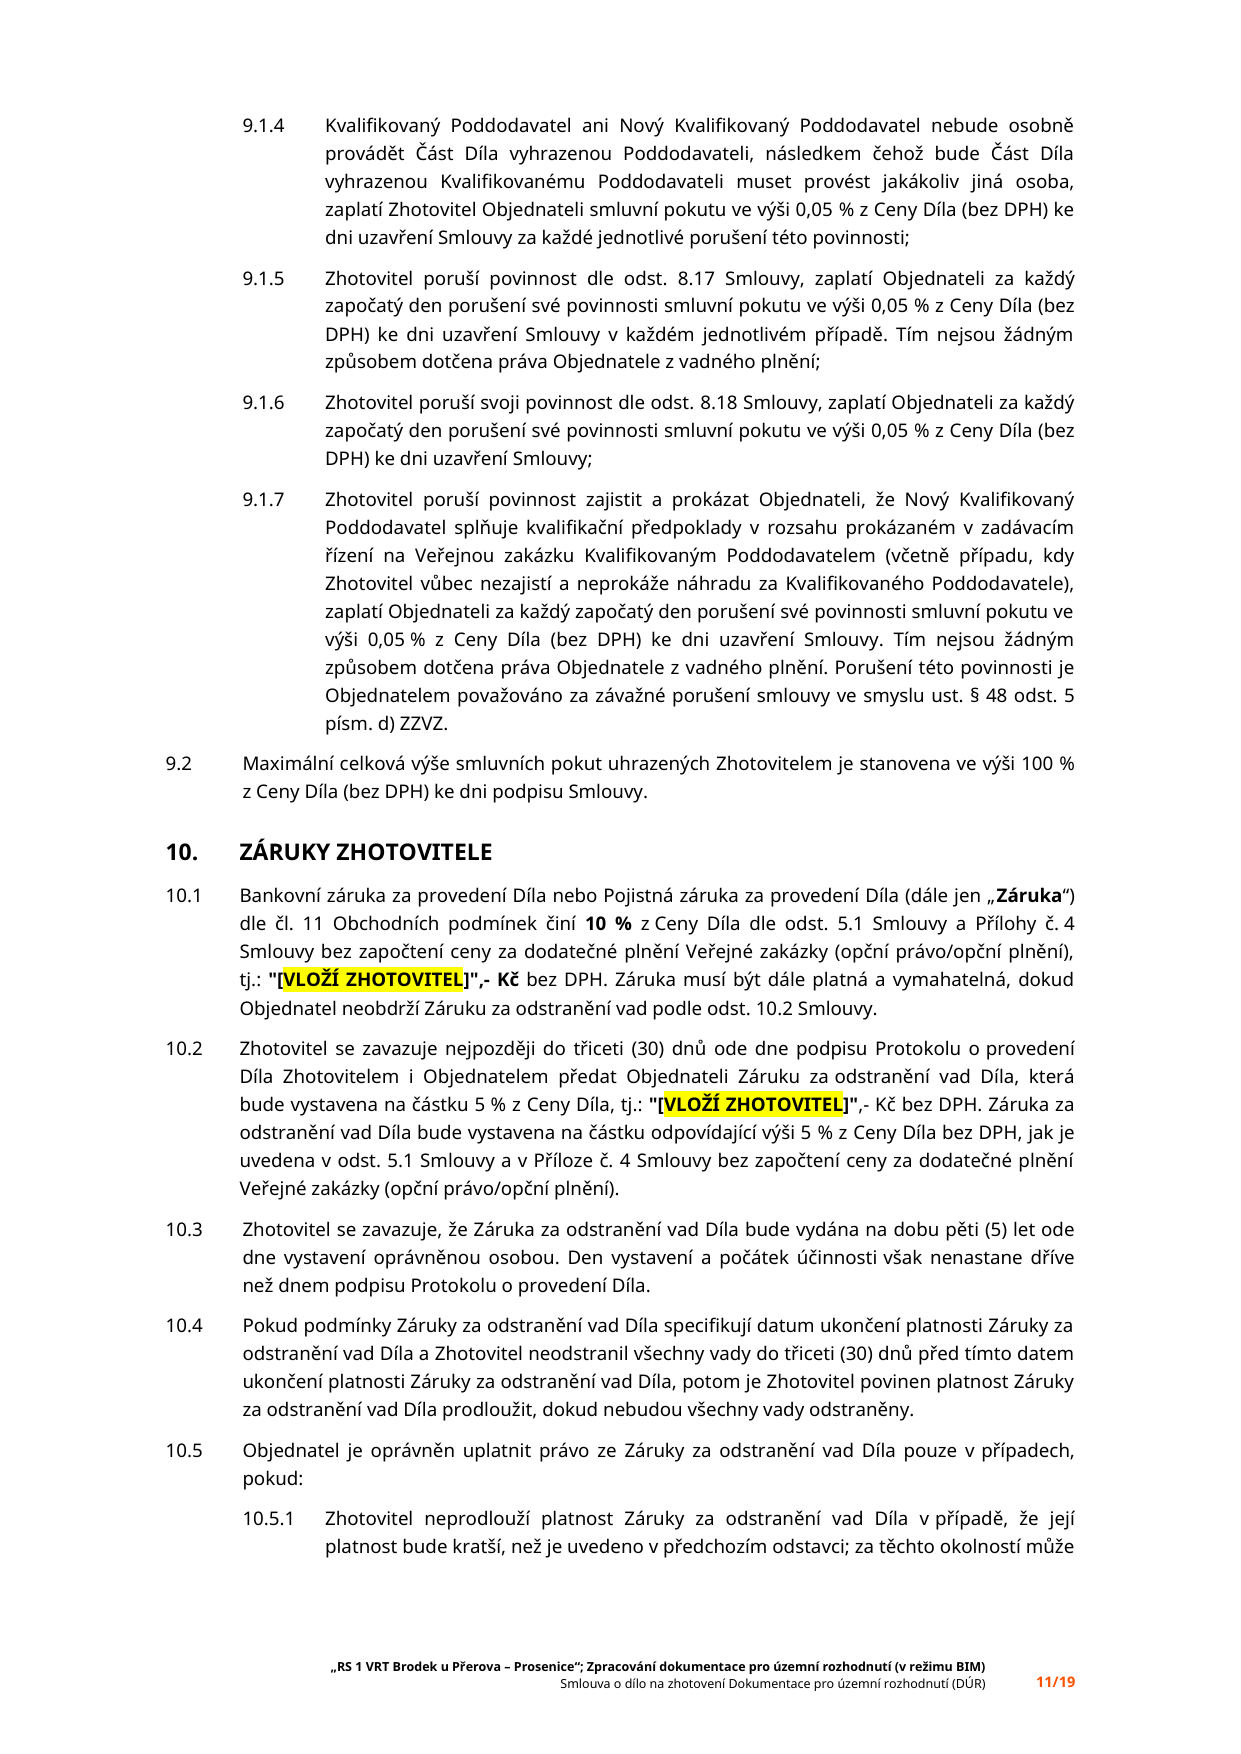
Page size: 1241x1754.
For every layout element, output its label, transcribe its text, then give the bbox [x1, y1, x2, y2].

text Kvalifikovaný Poddodavatel ani Nový Kvalifikovaný Poddodavatel nebude osobně provádět Část Díla vyhrazenou Poddodavateli, následkem čehož bude Část Díla vyhrazenou Kvalifikovanému Poddodavateli muset provést jakákoliv jiná osoba, zaplatí Zhotovitel Objednateli smluvní pokutu ve výši 0,05 % z Ceny Díla (bez DPH) ke dni uzavření Smlouvy za každé jednotlivé porušení této povinnosti; [242, 112, 1075, 250]
text Objednatel je oprávněn uplatnit právo ze Záruky za odstranění vad Díla pouze v případech, pokud: [165, 1437, 1075, 1491]
text Pokud podmínky Záruky za odstranění vad Díla specifikují datum ukončení platnosti Záruky za odstranění vad Díla a Zhotovitel neodstranil všechny vady do třiceti (30) dnů před tímto datem ukončení platnosti Záruky za odstranění vad Díla, potom je Zhotovitel povinen platnost Záruky za odstranění vad Díla prodloužit, dokud nebudou všechny vady odstraněny. [165, 1312, 1075, 1422]
text Záruky zhotovitele [165, 836, 1075, 867]
text Zhotovitel poruší povinnost dle odst. 8.17 Smlouvy, zaplatí Objednateli za každý započatý den porušení své povinnosti smluvní pokutu ve výši 0,05 % z Ceny Díla (bez DPH) ke dni uzavření Smlouvy v každém jednotlivém případě. Tím nejsou žádným způsobem dotčena práva Objednatele z vadného plnění; [242, 265, 1075, 374]
text Zhotovitel poruší povinnost zajistit a prokázat Objednateli, že Nový Kvalifikovaný Poddodavatel splňuje kvalifikační předpoklady v rozsahu prokázaném v zadávacím řízení na Veřejnou zakázku Kvalifikovaným Poddodavatelem (včetně případu, kdy Zhotovitel vůbec nezajistí a neprokáže náhradu za Kvalifikovaného Poddodavatele), zaplatí Objednateli za každý započatý den porušení své povinnosti smluvní pokutu ve výši 0,05 % z Ceny Díla (bez DPH) ke dni uzavření Smlouvy. Tím nejsou žádným způsobem dotčena práva Objednatele z vadného plnění. Porušení této povinnosti je Objednatelem považováno za závažné porušení smlouvy ve smyslu ust. § 48 odst. 5 písm. d) ZZVZ. [242, 486, 1075, 736]
text Zhotovitel poruší svoji povinnost dle odst. 8.18 Smlouvy, zaplatí Objednateli za každý započatý den porušení své povinnosti smluvní pokutu ve výši 0,05 % z Ceny Díla (bez DPH) ke dni uzavření Smlouvy; [242, 389, 1075, 471]
text Maximální celková výše smluvních pokut uhrazených Zhotovitelem je stanovena ve výši 100 % z Ceny Díla (bez DPH) ke dni podpisu Smlouvy. [165, 751, 1075, 804]
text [242, 1506, 1075, 1559]
text Zhotovitel se zavazuje, že Záruka za odstranění vad Díla bude vydána na dobu pěti (5) let ode dne vystavení oprávněnou osobou. Den vystavení a počátek účinnosti však nenastane dříve než dnem podpisu Protokolu o provedení Díla. [165, 1216, 1075, 1297]
text Zhotovitel se zavazuje nejpozději do třiceti (30) dnů ode dne podpisu Protokolu o provedení Díla Zhotovitelem i Objednatelem předat Objednateli Záruku za odstranění vad Díla, která bude vystavena na částku 5 % z Ceny Díla, tj.: "[VLOŽÍ ZHOTOVITEL]",- Kč bez DPH. Záruka za odstranění vad Díla bude vystavena na částku odpovídající výši 5 % z Ceny Díla bez DPH, jak je uvedena v odst. 5.1 Smlouvy a v Příloze č. 4 Smlouvy bez započtení ceny za dodatečné plnění Veřejné zakázky (opční právo/opční plnění). [165, 1035, 1075, 1201]
text Bankovní záruka za provedení Díla nebo Pojistná záruka za provedení Díla (dále jen „Záruka“) dle čl. 11 Obchodních podmínek činí 10 % z Ceny Díla dle odst. 5.1 Smlouvy a Přílohy č. 4 Smlouvy bez započtení ceny za dodatečné plnění Veřejné zakázky (opční právo/opční plnění), tj.: "[VLOŽÍ ZHOTOVITEL]",- Kč bez DPH. Záruka musí být dále platná a vymahatelná, dokud Objednatel neobdrží Záruku za odstranění vad podle odst. 10.2 Smlouvy. [165, 883, 1075, 1020]
